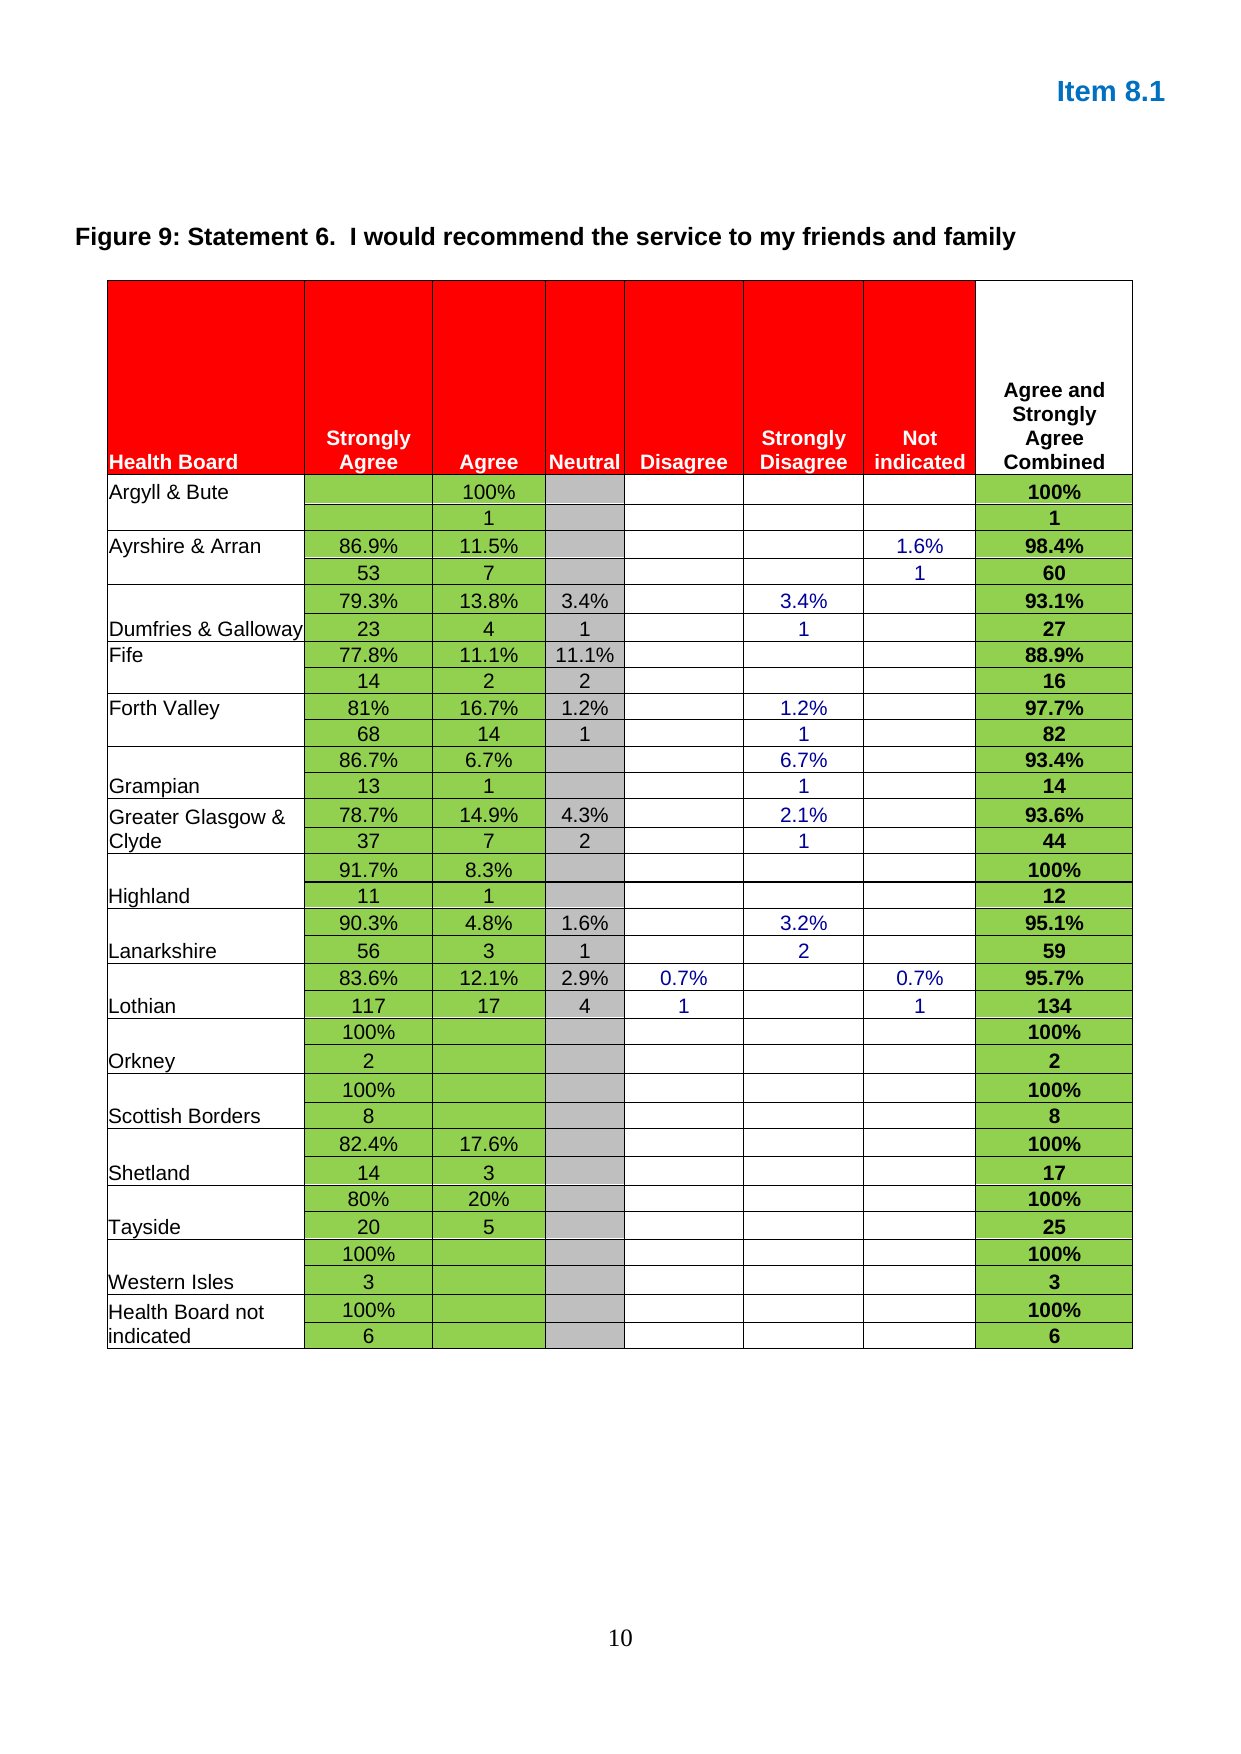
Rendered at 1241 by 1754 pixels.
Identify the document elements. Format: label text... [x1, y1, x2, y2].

table_cell [546, 505, 624, 530]
table_cell [625, 799, 743, 827]
table_cell 77.8% [305, 642, 432, 667]
table_cell 82 [976, 720, 1132, 746]
table_cell [744, 1103, 863, 1128]
table_cell 81% [305, 694, 432, 719]
table_cell [864, 747, 975, 772]
table_cell 2 [546, 668, 624, 693]
table_cell 7 [433, 828, 545, 853]
table_cell [744, 1019, 863, 1044]
table_cell 59 [976, 936, 1132, 963]
table_cell [864, 799, 975, 827]
table_cell [108, 558, 304, 584]
table_cell 2 [546, 828, 624, 853]
table_cell 14 [305, 1157, 432, 1184]
table_cell Lothian [108, 964, 304, 1017]
table_cell 1 [864, 991, 975, 1017]
table_cell 100% [305, 1019, 432, 1044]
table_cell [625, 909, 743, 935]
table_cell [864, 1295, 975, 1322]
table_header Health Board [108, 281, 304, 474]
table_cell Grampian [108, 747, 304, 798]
table_cell 14 [976, 773, 1132, 798]
table_cell 100% [433, 475, 545, 503]
table_cell 8.3% [433, 854, 545, 881]
table_cell [625, 1019, 743, 1044]
table_cell [864, 585, 975, 613]
table_cell [625, 747, 743, 772]
table_cell 100% [976, 854, 1132, 881]
table_cell 1 [744, 773, 863, 798]
table_cell [108, 719, 304, 746]
table_cell [744, 991, 863, 1017]
table_cell Ayrshire & Arran [108, 531, 304, 557]
table_cell Health Board not indicated [108, 1295, 304, 1348]
table_cell [625, 1045, 743, 1073]
table_cell 1.2% [744, 694, 863, 719]
table_cell [625, 559, 743, 584]
table_cell [305, 505, 432, 530]
table_cell Lanarkshire [108, 909, 304, 963]
table_cell [744, 1045, 863, 1073]
table_cell 7 [433, 559, 545, 584]
table_cell 17.6% [433, 1129, 545, 1156]
table_cell 14 [433, 720, 545, 746]
table_cell [864, 1186, 975, 1211]
table_cell 6 [976, 1323, 1132, 1348]
table_cell [744, 883, 863, 907]
table_cell [744, 559, 863, 584]
table_cell 88.9% [976, 642, 1132, 667]
table_cell 23 [305, 614, 432, 641]
table_cell 16.7% [433, 694, 545, 719]
table_cell [546, 1212, 624, 1238]
table_cell 2 [976, 1045, 1132, 1073]
table_cell [864, 1323, 975, 1348]
table_cell [625, 614, 743, 641]
table_cell [546, 475, 624, 503]
table_cell [625, 828, 743, 853]
table_cell [546, 1323, 624, 1348]
table_cell [864, 828, 975, 853]
table_cell 4 [433, 614, 545, 641]
table_cell Orkney [108, 1019, 304, 1073]
table_cell [546, 1019, 624, 1044]
table_cell 12.1% [433, 964, 545, 990]
table_cell 100% [305, 1295, 432, 1322]
table_cell 6.7% [433, 747, 545, 772]
table_header Strongly Agree [305, 281, 432, 474]
table_cell 100% [976, 1295, 1132, 1322]
table_header Neutral [546, 281, 624, 474]
table_header Not indicated [864, 281, 975, 474]
table_cell 4.8% [433, 909, 545, 935]
table_cell [625, 668, 743, 693]
table_cell Western Isles [108, 1240, 304, 1294]
table_cell 20% [433, 1186, 545, 1211]
table_cell [625, 694, 743, 719]
table_cell [625, 1103, 743, 1128]
table_cell 90.3% [305, 909, 432, 935]
table_cell [864, 1212, 975, 1238]
table_cell [625, 1295, 743, 1322]
table_header Agree [433, 281, 545, 474]
table_cell [625, 883, 743, 907]
table_cell 6 [305, 1323, 432, 1348]
table_cell 1 [976, 505, 1132, 530]
table_cell [108, 504, 304, 530]
table_cell [625, 1240, 743, 1265]
table_cell Tayside [108, 1186, 304, 1238]
table_cell [625, 1157, 743, 1184]
table_cell Greater Glasgow & Clyde [108, 799, 304, 853]
table_cell 100% [976, 1074, 1132, 1102]
table_cell [864, 1103, 975, 1128]
table_cell 53 [305, 559, 432, 584]
table_cell [744, 854, 863, 881]
table_cell 83.6% [305, 964, 432, 990]
table_cell [433, 1074, 545, 1102]
table_cell [864, 883, 975, 907]
table_cell 1 [546, 720, 624, 746]
table_cell 134 [976, 991, 1132, 1017]
table_cell 1 [433, 773, 545, 798]
table_cell [546, 1074, 624, 1102]
table_cell [864, 936, 975, 963]
table_cell 14 [305, 668, 432, 693]
table_cell [625, 1323, 743, 1348]
table_cell 0.7% [864, 964, 975, 990]
table_cell Forth Valley [108, 694, 304, 719]
table_cell [433, 1240, 545, 1265]
table_cell [546, 773, 624, 798]
table_cell [546, 1266, 624, 1294]
table_cell [625, 854, 743, 881]
table_cell 117 [305, 991, 432, 1017]
table_cell 0.7% [625, 964, 743, 990]
table_cell [864, 668, 975, 693]
table_cell 93.1% [976, 585, 1132, 613]
table_cell [864, 1266, 975, 1294]
table_cell 37 [305, 828, 432, 853]
table_cell [433, 1266, 545, 1294]
table_cell [864, 475, 975, 503]
table_cell Shetland [108, 1129, 304, 1184]
table_cell [744, 1240, 863, 1265]
table_cell 1 [744, 614, 863, 641]
table_cell 2 [744, 936, 863, 963]
table_cell Fife [108, 642, 304, 667]
table_header Disagree [625, 281, 743, 474]
table_cell 27 [976, 614, 1132, 641]
table_cell [864, 1019, 975, 1044]
table_cell [744, 1212, 863, 1238]
table_cell 11.1% [546, 642, 624, 667]
table_cell 1 [433, 505, 545, 530]
table_cell 2 [433, 668, 545, 693]
table_cell [546, 1103, 624, 1128]
table_cell [744, 1157, 863, 1184]
table_cell [864, 720, 975, 746]
table_cell 56 [305, 936, 432, 963]
table_cell 11.1% [433, 642, 545, 667]
table_cell 1.6% [864, 531, 975, 557]
table_cell [744, 668, 863, 693]
table_cell 98.4% [976, 531, 1132, 557]
table_cell 3.2% [744, 909, 863, 935]
table_cell 17 [433, 991, 545, 1017]
table_cell 91.7% [305, 854, 432, 881]
table_cell 14.9% [433, 799, 545, 827]
table_cell 25 [976, 1212, 1132, 1238]
table_cell [625, 505, 743, 530]
table_cell 79.3% [305, 585, 432, 613]
table_cell [864, 505, 975, 530]
table_cell [546, 1186, 624, 1211]
table_cell [546, 559, 624, 584]
table_cell 6.7% [744, 747, 863, 772]
table_cell 68 [305, 720, 432, 746]
table_cell 44 [976, 828, 1132, 853]
table_cell [546, 531, 624, 557]
table_cell 2.1% [744, 799, 863, 827]
table_cell [744, 1266, 863, 1294]
text Figure 9: Statement 6. I would recommend the service to my friends and family [75, 222, 1165, 251]
table_cell 86.9% [305, 531, 432, 557]
table_cell 1 [864, 559, 975, 584]
table_cell [864, 773, 975, 798]
table_cell [625, 642, 743, 667]
table_cell 1 [546, 936, 624, 963]
table_cell 3 [976, 1266, 1132, 1294]
table_header Strongly Disagree [744, 281, 863, 474]
table_cell 8 [976, 1103, 1132, 1128]
table_cell [625, 773, 743, 798]
table_cell 78.7% [305, 799, 432, 827]
table_cell [625, 1212, 743, 1238]
table_cell [625, 1266, 743, 1294]
table_cell 3 [433, 936, 545, 963]
table_cell [546, 854, 624, 881]
table_cell 95.7% [976, 964, 1132, 990]
table_cell 80% [305, 1186, 432, 1211]
table_cell Scottish Borders [108, 1074, 304, 1128]
table_cell 4.3% [546, 799, 624, 827]
table_header Agree and Strongly Agree Combined [976, 281, 1132, 474]
table_cell 3.4% [546, 585, 624, 613]
table_cell 1 [744, 828, 863, 853]
table_cell [546, 1295, 624, 1322]
table_cell [864, 1045, 975, 1073]
table_cell [744, 1186, 863, 1211]
table_cell 60 [976, 559, 1132, 584]
table_cell [546, 1129, 624, 1156]
table_cell [744, 642, 863, 667]
table_cell 17 [976, 1157, 1132, 1184]
table_cell 100% [976, 475, 1132, 503]
table_cell [625, 585, 743, 613]
table_cell [625, 936, 743, 963]
table_cell [744, 1129, 863, 1156]
table_cell 1 [546, 614, 624, 641]
table_cell [625, 475, 743, 503]
table_cell 11.5% [433, 531, 545, 557]
table_cell 86.7% [305, 747, 432, 772]
table_cell [433, 1295, 545, 1322]
table_cell [305, 475, 432, 503]
table_cell 93.6% [976, 799, 1132, 827]
table_cell 5 [433, 1212, 545, 1238]
table_cell [864, 614, 975, 641]
table_cell [433, 1019, 545, 1044]
table_cell [546, 1045, 624, 1073]
table_cell [864, 642, 975, 667]
table_cell [744, 531, 863, 557]
table_cell [546, 1240, 624, 1265]
table_cell [864, 1157, 975, 1184]
table_cell 16 [976, 668, 1132, 693]
table_cell 3 [433, 1157, 545, 1184]
table_cell 2 [305, 1045, 432, 1073]
table_cell Dumfries & Galloway [108, 585, 304, 641]
table_cell 13.8% [433, 585, 545, 613]
table_cell 20 [305, 1212, 432, 1238]
table_cell 97.7% [976, 694, 1132, 719]
table_cell [433, 1045, 545, 1073]
table_cell [625, 720, 743, 746]
table_cell 12 [976, 883, 1132, 907]
table_cell [433, 1323, 545, 1348]
table_cell 4 [546, 991, 624, 1017]
table_cell 93.4% [976, 747, 1132, 772]
table_cell Argyll & Bute [108, 475, 304, 503]
table_cell [433, 1103, 545, 1128]
table_cell 100% [305, 1074, 432, 1102]
table_cell 1 [625, 991, 743, 1017]
table_cell [864, 1074, 975, 1102]
table_cell 3 [305, 1266, 432, 1294]
table_cell [546, 747, 624, 772]
table_cell 3.4% [744, 585, 863, 613]
table_cell 1 [433, 883, 545, 907]
table_cell 100% [976, 1129, 1132, 1156]
table_cell [864, 694, 975, 719]
table_cell [625, 1186, 743, 1211]
table_cell 100% [976, 1019, 1132, 1044]
table_cell [625, 1074, 743, 1102]
table_cell [744, 475, 863, 503]
table_cell 1.6% [546, 909, 624, 935]
table_cell Highland [108, 854, 304, 907]
table_cell [546, 883, 624, 907]
table_cell [744, 505, 863, 530]
table_cell 13 [305, 773, 432, 798]
table_cell [864, 909, 975, 935]
table_cell 11 [305, 883, 432, 907]
table_cell 2.9% [546, 964, 624, 990]
table_cell [744, 1295, 863, 1322]
table_cell [864, 854, 975, 881]
table_cell 1 [744, 720, 863, 746]
table_cell [744, 1323, 863, 1348]
table_cell [625, 531, 743, 557]
table_cell [546, 1157, 624, 1184]
table_cell 100% [976, 1186, 1132, 1211]
table_cell [864, 1240, 975, 1265]
table_cell [625, 1129, 743, 1156]
table_cell [864, 1129, 975, 1156]
table_cell [108, 667, 304, 693]
table_cell 82.4% [305, 1129, 432, 1156]
table_cell 8 [305, 1103, 432, 1128]
table_cell 1.2% [546, 694, 624, 719]
table_cell 100% [305, 1240, 432, 1265]
table_cell [744, 1074, 863, 1102]
table_cell [744, 964, 863, 990]
table_cell 95.1% [976, 909, 1132, 935]
table_cell 100% [976, 1240, 1132, 1265]
